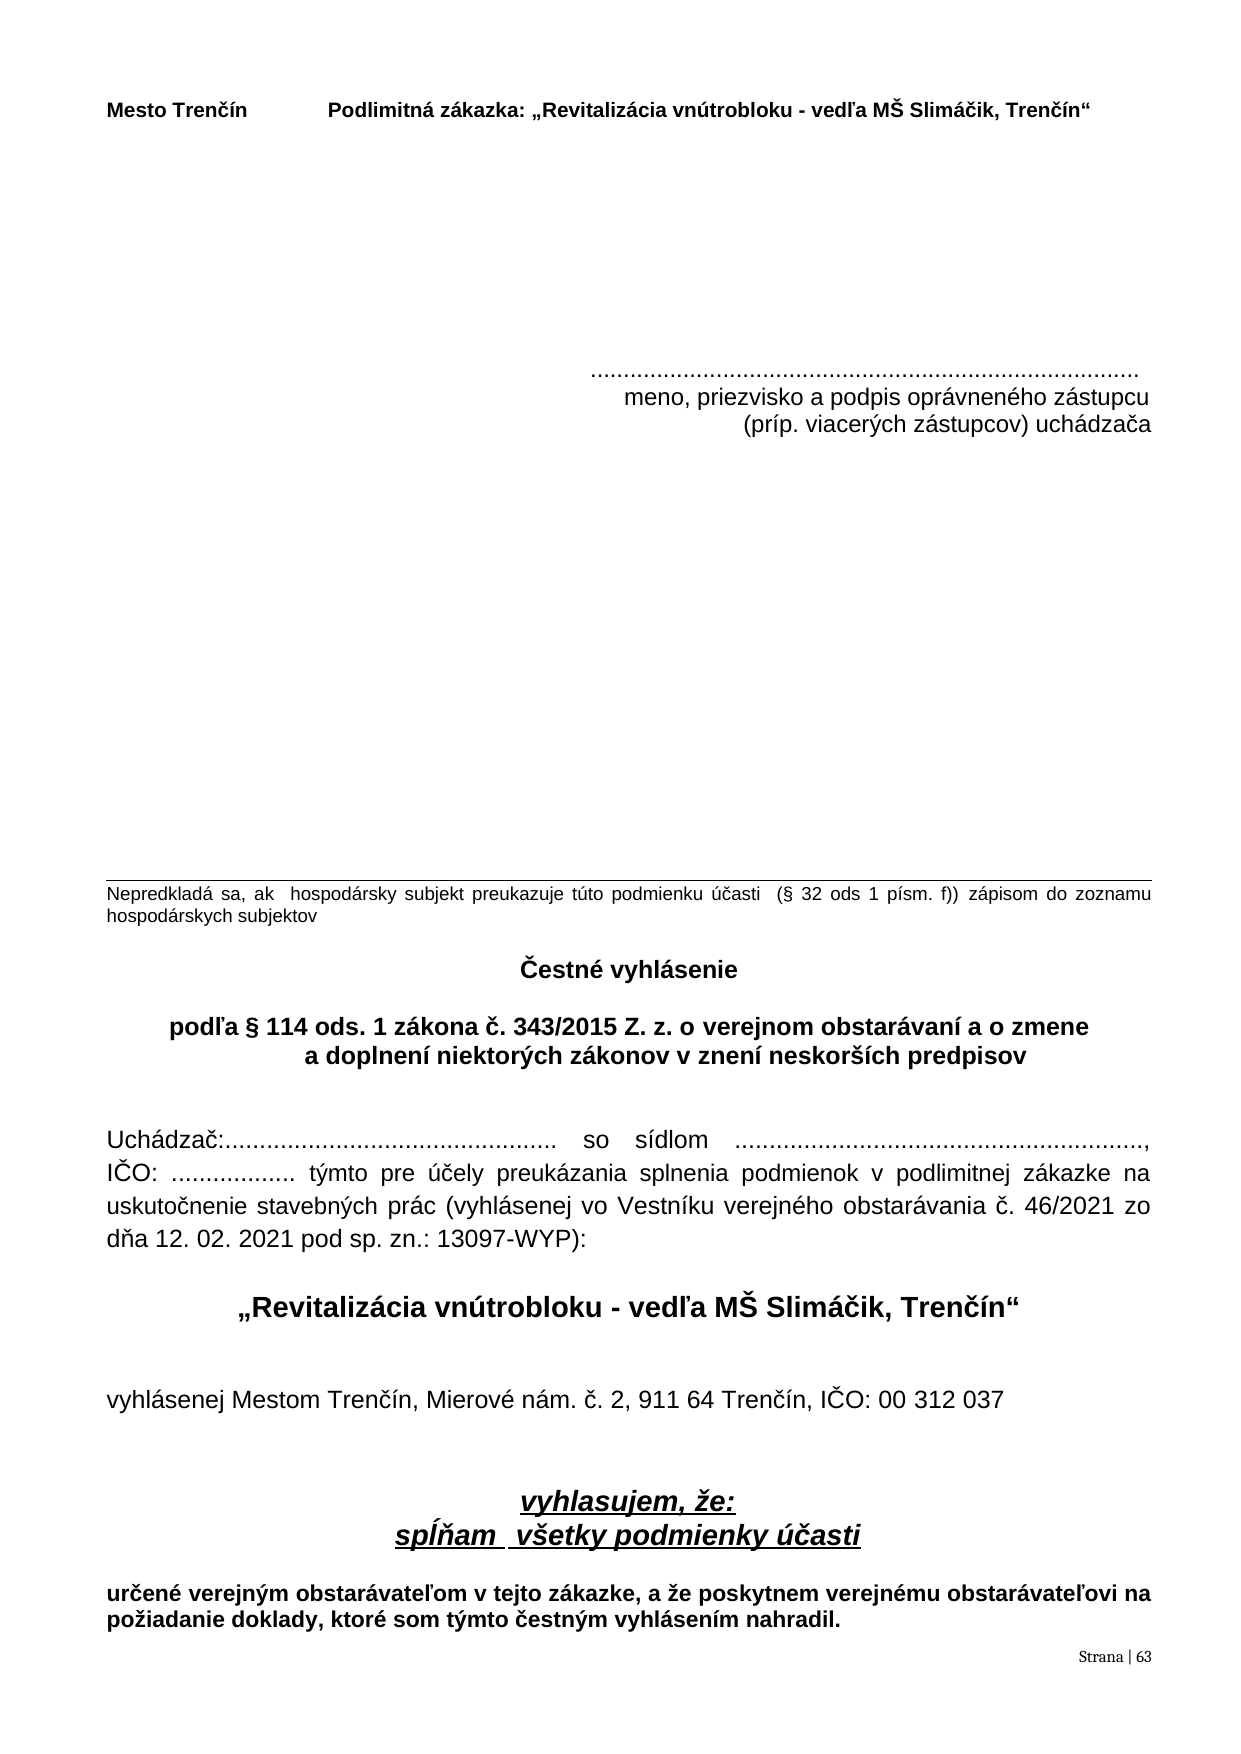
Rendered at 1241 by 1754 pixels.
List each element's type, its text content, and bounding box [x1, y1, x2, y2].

text meno, priezvisko a podpis oprávneného zástupcu (príp. viacerých zástupcov) uchádzača [106, 383, 1152, 438]
text Uchádzač:................................................ so sídlom ..........................................................., IČO: .................. týmto pre účely preukázania splnenia podmienok v podlimitnej zákazke na uskutočnenie stavebných prác (vyhlásenej vo Vestníku verejného obstarávania č. 46/2021 zo dňa 12. 02. 2021 pod sp. zn.: 13097-WYP): [106, 1125, 1152, 1253]
subtitle „Revitalizácia vnútrobloku - vedľa MŠ Slimáčik, Trenčín“ [106, 1290, 1152, 1323]
text vyhlasujem, že: [106, 1484, 1152, 1518]
text ................................................................................... [106, 355, 1152, 383]
text podľa § 114 ods. 1 zákona č. 343/2015 Z. z. o verejnom obstarávaní a o zmene a doplnení niektorých zákonov v znení neskorších predpisov [106, 1012, 1152, 1070]
text Čestné vyhlásenie [106, 955, 1152, 983]
text vyhlásenej Mestom Trenčín, Mierové nám. č. 2, 911 64 Trenčín, IČO: 00 312 037 [106, 1385, 1152, 1414]
text Nepredkladá sa, ak hospodársky subjekt preukazuje túto podmienku účasti (§ 32 ods 1 písm. f)) zápisom do zoznamu hospodárskych subjektov [106, 881, 1152, 926]
text určené verejným obstarávateľom v tejto zákazke, a že poskytnem verejnému obstarávateľovi na požiadanie doklady, ktoré som týmto čestným vyhlásením nahradil. [106, 1580, 1152, 1633]
text spĺňam všetky podmienky účasti [106, 1518, 1152, 1551]
